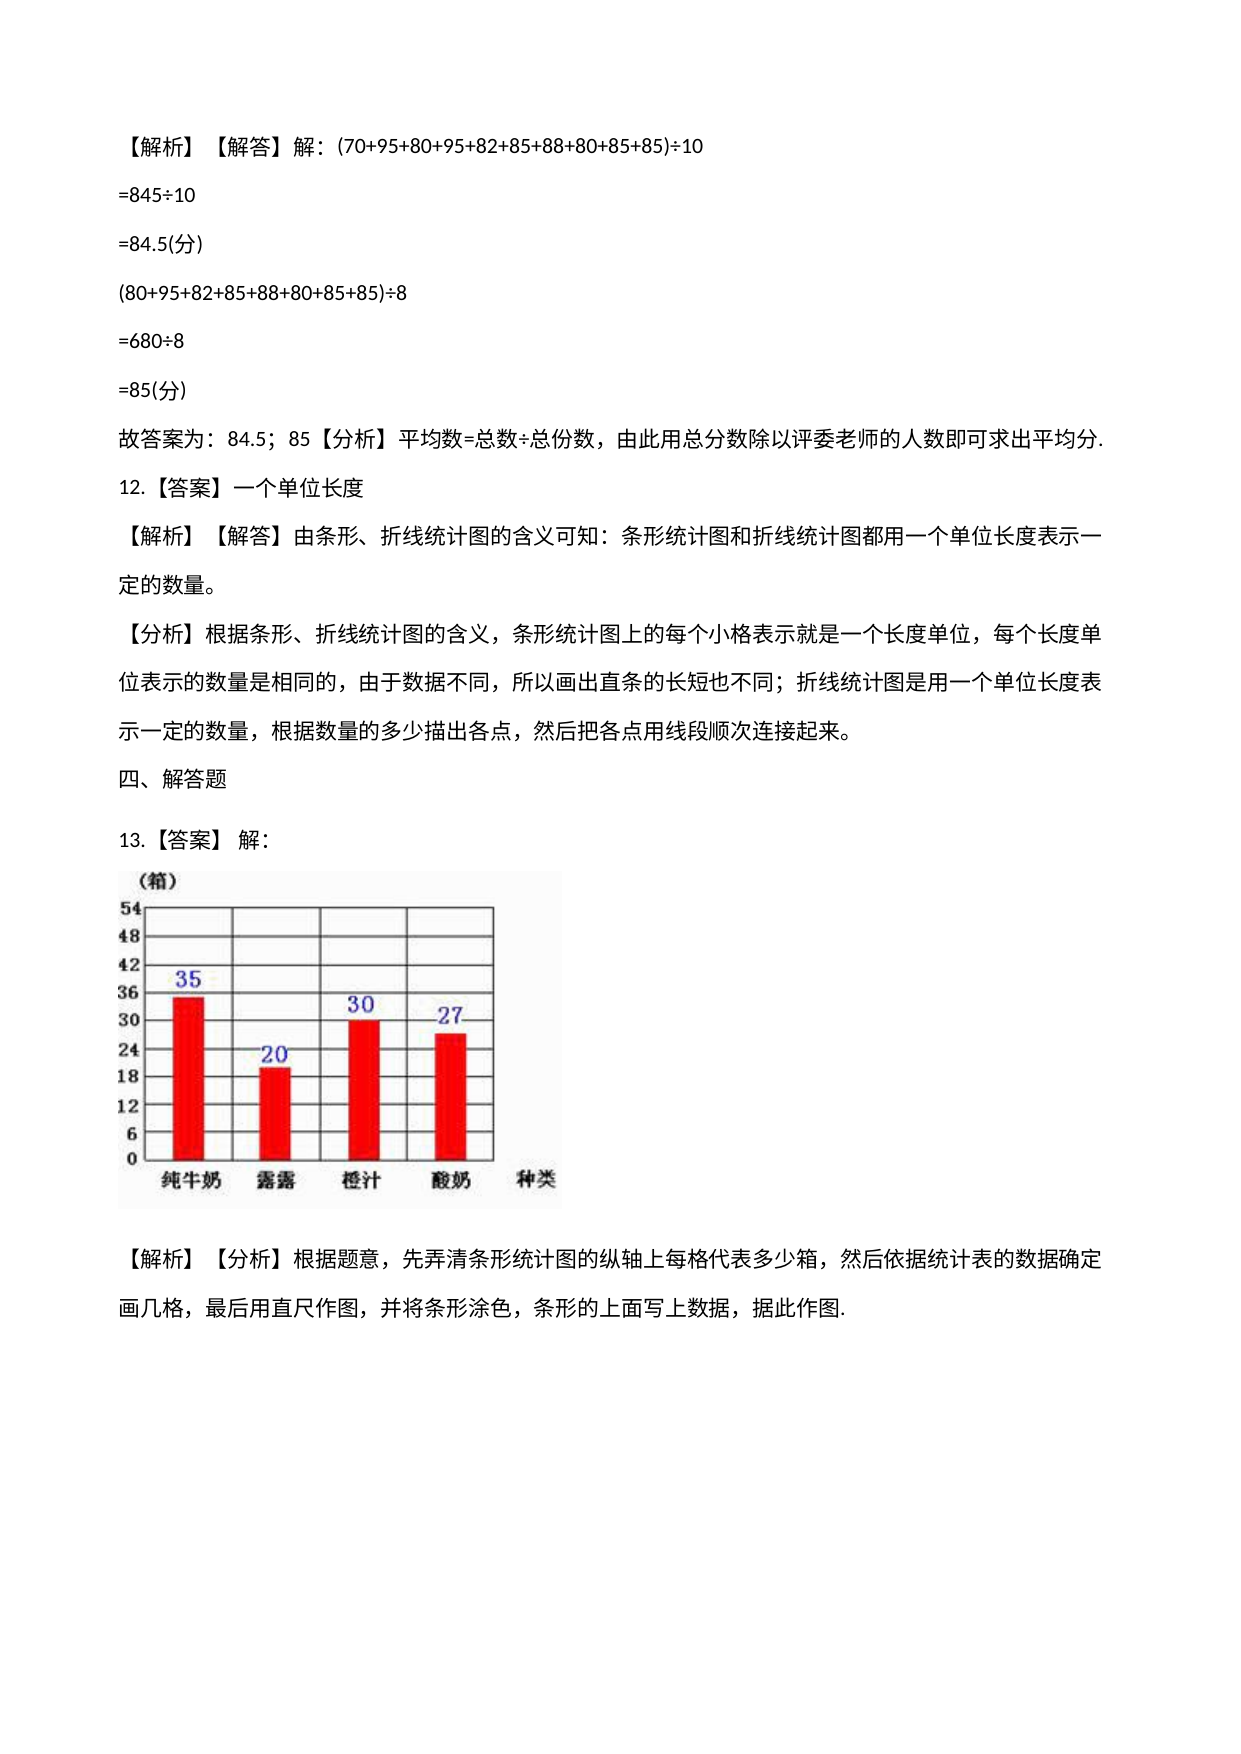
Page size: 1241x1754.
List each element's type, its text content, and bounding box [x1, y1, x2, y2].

text 【解析】【解答】解：(70+95+80+95+82+85+88+80+85+85)÷10 =845÷10 =84.5(分) (80+95+82+85+88+80+85+85)÷8 =680÷8 =85(分) 故答案为：84.5；85【分析】平均数=总数÷总份数，由此用总分数除以评委老师的人数即可求出平均分. [118, 129, 1122, 454]
text 【解析】【分析】根据题意，先弄清条形统计图的纵轴上每格代表多少箱，然后依据统计表的数据确定画几格，最后用直尺作图，并将条形涂色，条形的上面写上数据，据此作图. [118, 1242, 1122, 1323]
text 12.【答案】一个单位长度 [118, 470, 1122, 503]
text 13.【答案】 解： [118, 823, 1122, 855]
picture [118, 871, 562, 1209]
text 四、解答题 [118, 762, 1122, 794]
text 【解析】【解答】由条形、折线统计图的含义可知：条形统计图和折线统计图都用一个单位长度表示一定的数量。 【分析】根据条形、折线统计图的含义，条形统计图上的每个小格表示就是一个长度单位，每个长度单位表示的数量是相同的，由于数据不同，所以画出直条的长短也不同；折线统计图是用一个单位长度表示一定的数量，根据数量的多少描出各点，然后把各点用线段顺次连接起来。 [118, 519, 1122, 746]
